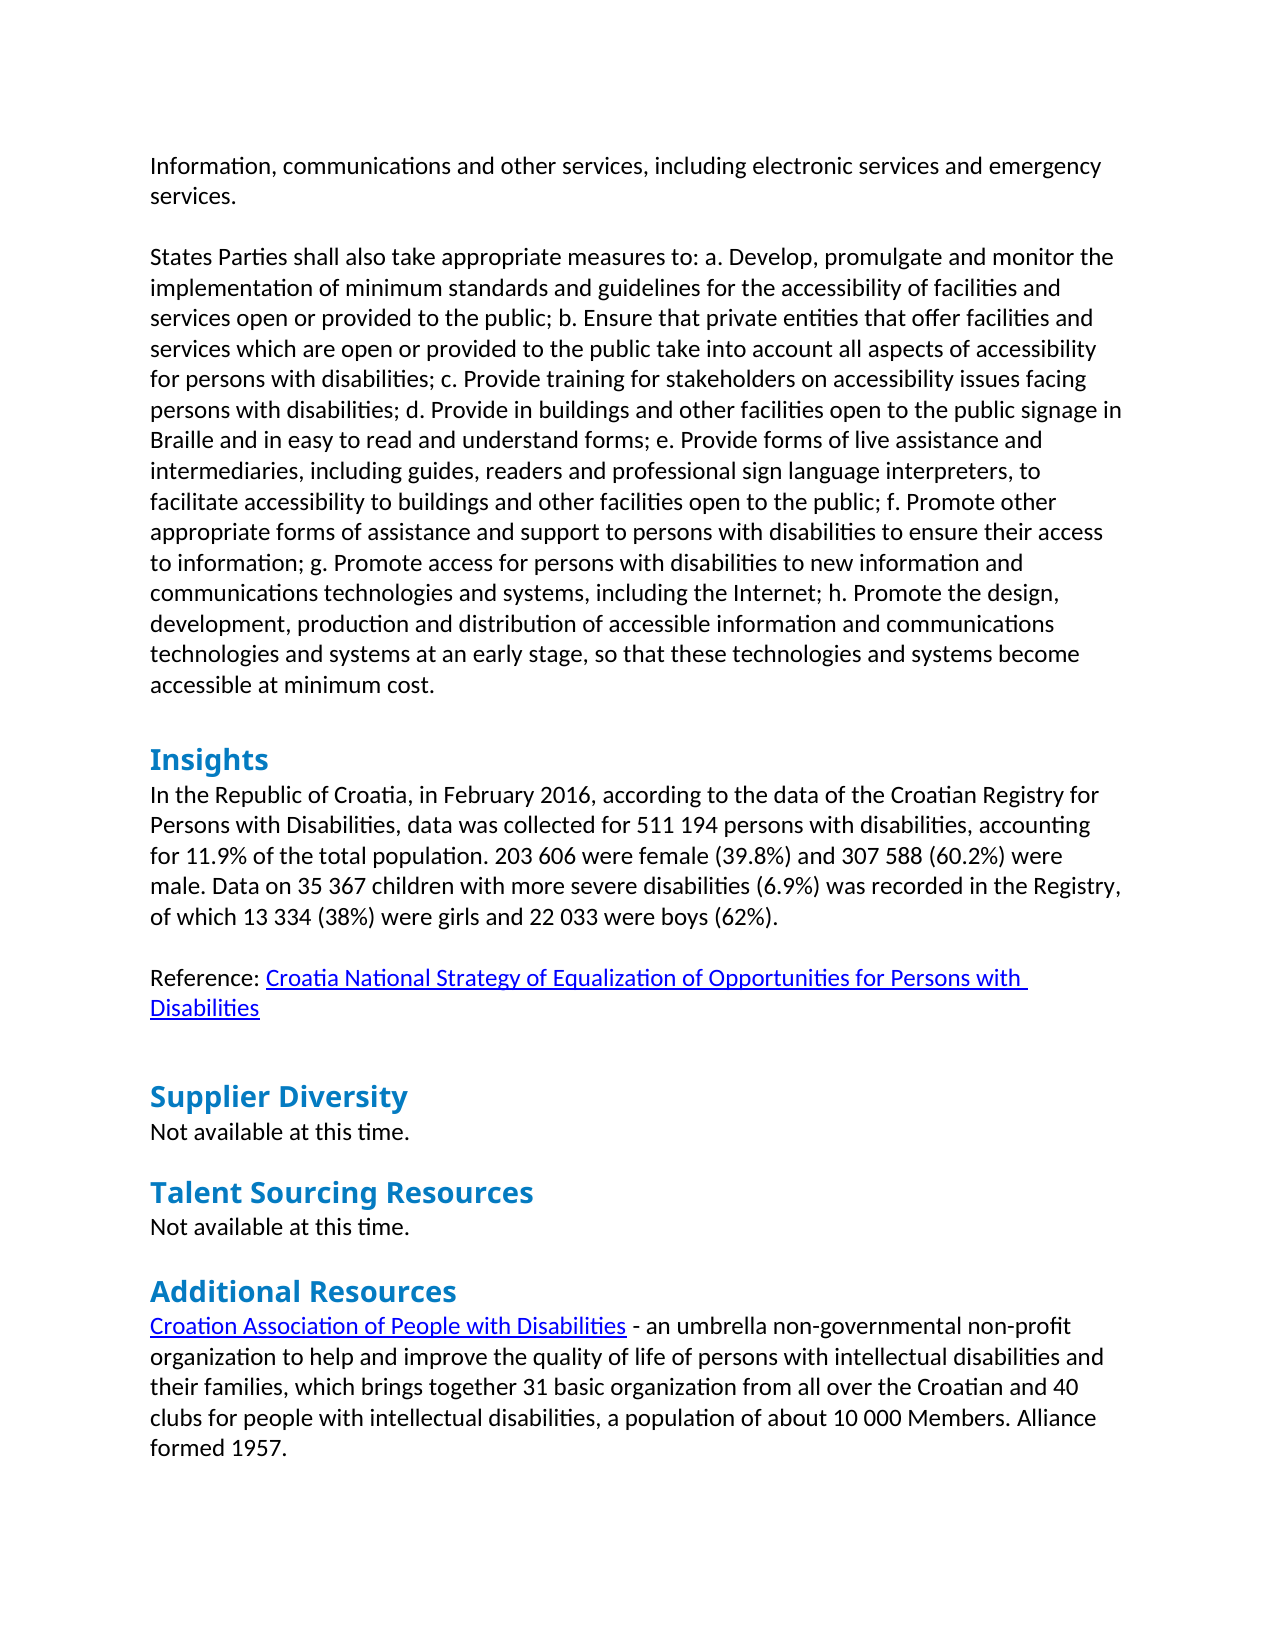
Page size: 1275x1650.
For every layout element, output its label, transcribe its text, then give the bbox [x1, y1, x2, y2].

text Reference: Croatia National Strategy of Equalization of Opportunities for Persons with Disabilities [150, 962, 1125, 1023]
text Supplier Diversity [150, 1077, 1125, 1116]
text Additional Resources [150, 1271, 1125, 1311]
text States Parties shall also take appropriate measures to: a. Develop, promulgate and monitor the implementation of minimum standards and guidelines for the accessibility of facilities and services open or provided to the public; b. Ensure that private entities that offer facilities and services which are open or provided to the public take into account all aspects of accessibility for persons with disabilities; c. Provide training for stakeholders on accessibility issues facing persons with disabilities; d. Provide in buildings and other facilities open to the public signage in Braille and in easy to read and understand forms; e. Provide forms of live assistance and intermediaries, including guides, readers and professional sign language interpreters, to facilitate accessibility to buildings and other facilities open to the public; f. Promote other appropriate forms of assistance and support to persons with disabilities to ensure their access to information; g. Promote access for persons with disabilities to new information and communications technologies and systems, including the Internet; h. Promote the design, development, production and distribution of accessible information and communications technologies and systems at an early stage, so that these technologies and systems become accessible at minimum cost. [150, 242, 1125, 699]
text In the Republic of Croatia, in February 2016, according to the data of the Croatian Registry for Persons with Disabilities, data was collected for 511 194 persons with disabilities, accounting for 11.9% of the total population. 203 606 were female (39.8%) and 307 588 (60.2%) were male. Data on 35 367 children with more severe disabilities (6.9%) was recorded in the Registry, of which 13 334 (38%) were girls and 22 033 were boys (62%). [150, 779, 1125, 931]
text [150, 150, 1125, 211]
text Not available at this time. [150, 1116, 1125, 1147]
text Talent Sourcing Resources [150, 1172, 1125, 1212]
text Insights [150, 739, 1125, 779]
text Croation Association of People with Disabilities - an umbrella non-governmental non-profit organization to help and improve the quality of life of persons with intellectual disabilities and their families, which brings together 31 basic organization from all over the Croatian and 40 clubs for people with intellectual disabilities, a population of about 10 000 Members. Alliance formed 1957. [150, 1311, 1125, 1463]
text Not available at this time. [150, 1212, 1125, 1242]
